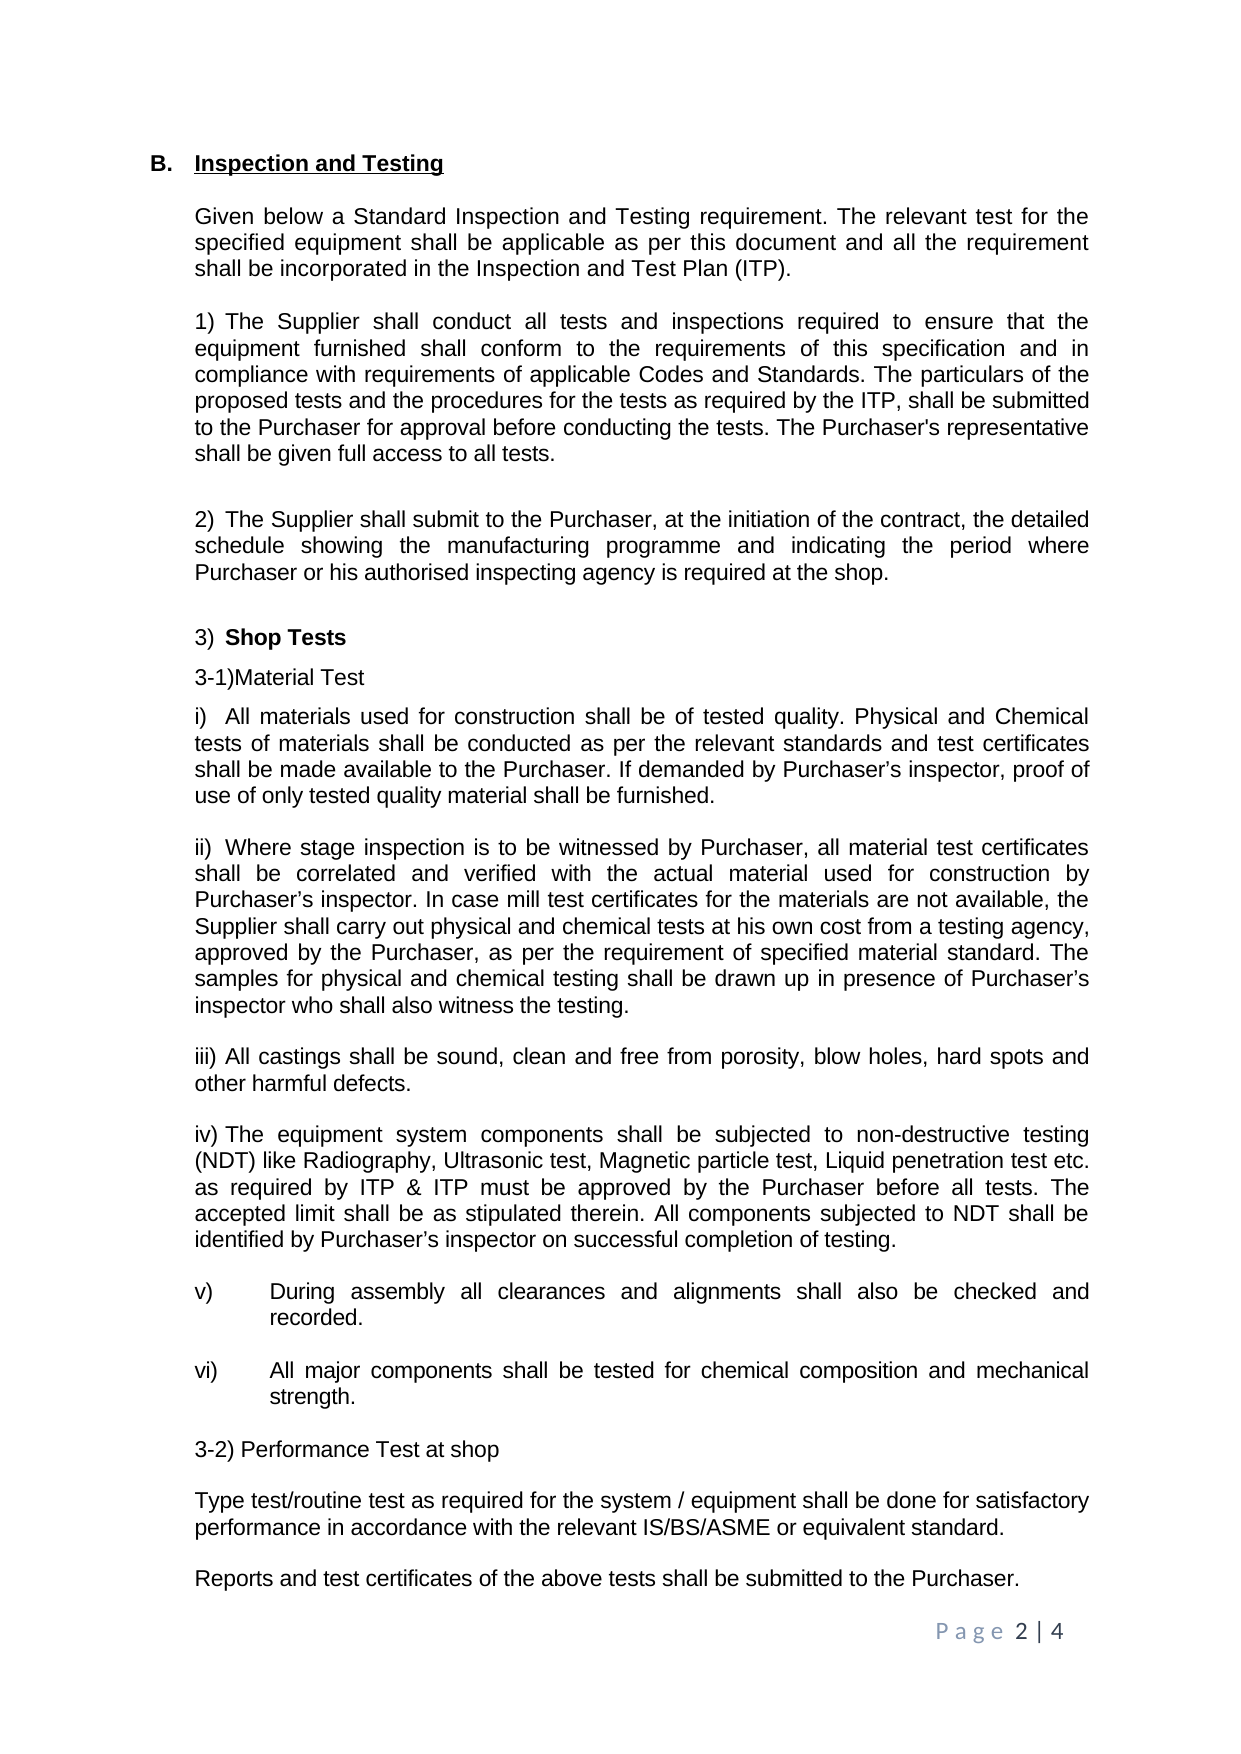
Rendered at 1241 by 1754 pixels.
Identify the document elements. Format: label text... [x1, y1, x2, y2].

list Inspection and Testing [150, 150, 1090, 176]
text Given below a Standard Inspection and Testing requirement. The relevant test for the specified equipment shall be applicable as per this document and all the requirement shall be incorporated in the Inspection and Test Plan (ITP). [194, 203, 1090, 282]
text Reports and test certificates of the above tests shall be submitted to the Purchaser. [150, 1565, 1090, 1591]
text ii) Where stage inspection is to be witnessed by Purchaser, all material test certificates shall be correlated and verified with the actual material used for construction by Purchaser’s inspector. In case mill test certificates for the materials are not available, the Supplier shall carry out physical and chemical tests at his own cost from a testing agency, approved by the Purchaser, as per the requirement of specified material standard. The samples for physical and chemical testing shall be drawn up in presence of Purchaser’s inspector who shall also witness the testing. [194, 834, 1090, 1018]
text 2) The Supplier shall submit to the Purchaser, at the initiation of the contract, the detailed schedule showing the manufacturing programme and indicating the period where Purchaser or his authorised inspecting agency is required at the shop. [194, 506, 1090, 585]
text 3-2) Performance Test at shop [150, 1436, 1090, 1462]
text i) All materials used for construction shall be of tested quality. Physical and Chemical tests of materials shall be conducted as per the relevant standards and test certificates shall be made available to the Purchaser. If demanded by Purchaser’s inspector, proof of use of only tested quality material shall be furnished. [194, 703, 1090, 809]
text Type test/routine test as required for the system / equipment shall be done for satisfactory performance in accordance with the relevant IS/BS/ASME or equivalent standard. [194, 1487, 1090, 1540]
text 3) Shop Tests [194, 624, 1090, 651]
text iii) All castings shall be sound, clean and free from porosity, blow holes, hard spots and other harmful defects. [194, 1043, 1090, 1096]
list During assembly all clearances and alignments shall also be checked and recorded. [194, 1278, 1090, 1330]
text 1) The Supplier shall conduct all tests and inspections required to ensure that the equipment furnished shall conform to the requirements of this specification and in compliance with requirements of applicable Codes and Standards. The particulars of the proposed tests and the procedures for the tests as required by the ITP, shall be submitted to the Purchaser for approval before conducting the tests. The Purchaser's representative shall be given full access to all tests. [194, 308, 1090, 466]
list All major components shall be tested for chemical composition and mechanical strength. [194, 1357, 1090, 1409]
text 3-1)Material Test [194, 664, 1090, 690]
text iv) The equipment system components shall be subjected to non-destructive testing (NDT) like Radiography, Ultrasonic test, Magnetic particle test, Liquid penetration test etc. as required by ITP & ITP must be approved by the Purchaser before all tests. The accepted limit shall be as stipulated therein. All components subjected to NDT shall be identified by Purchaser’s inspector on successful completion of testing. [194, 1121, 1090, 1253]
